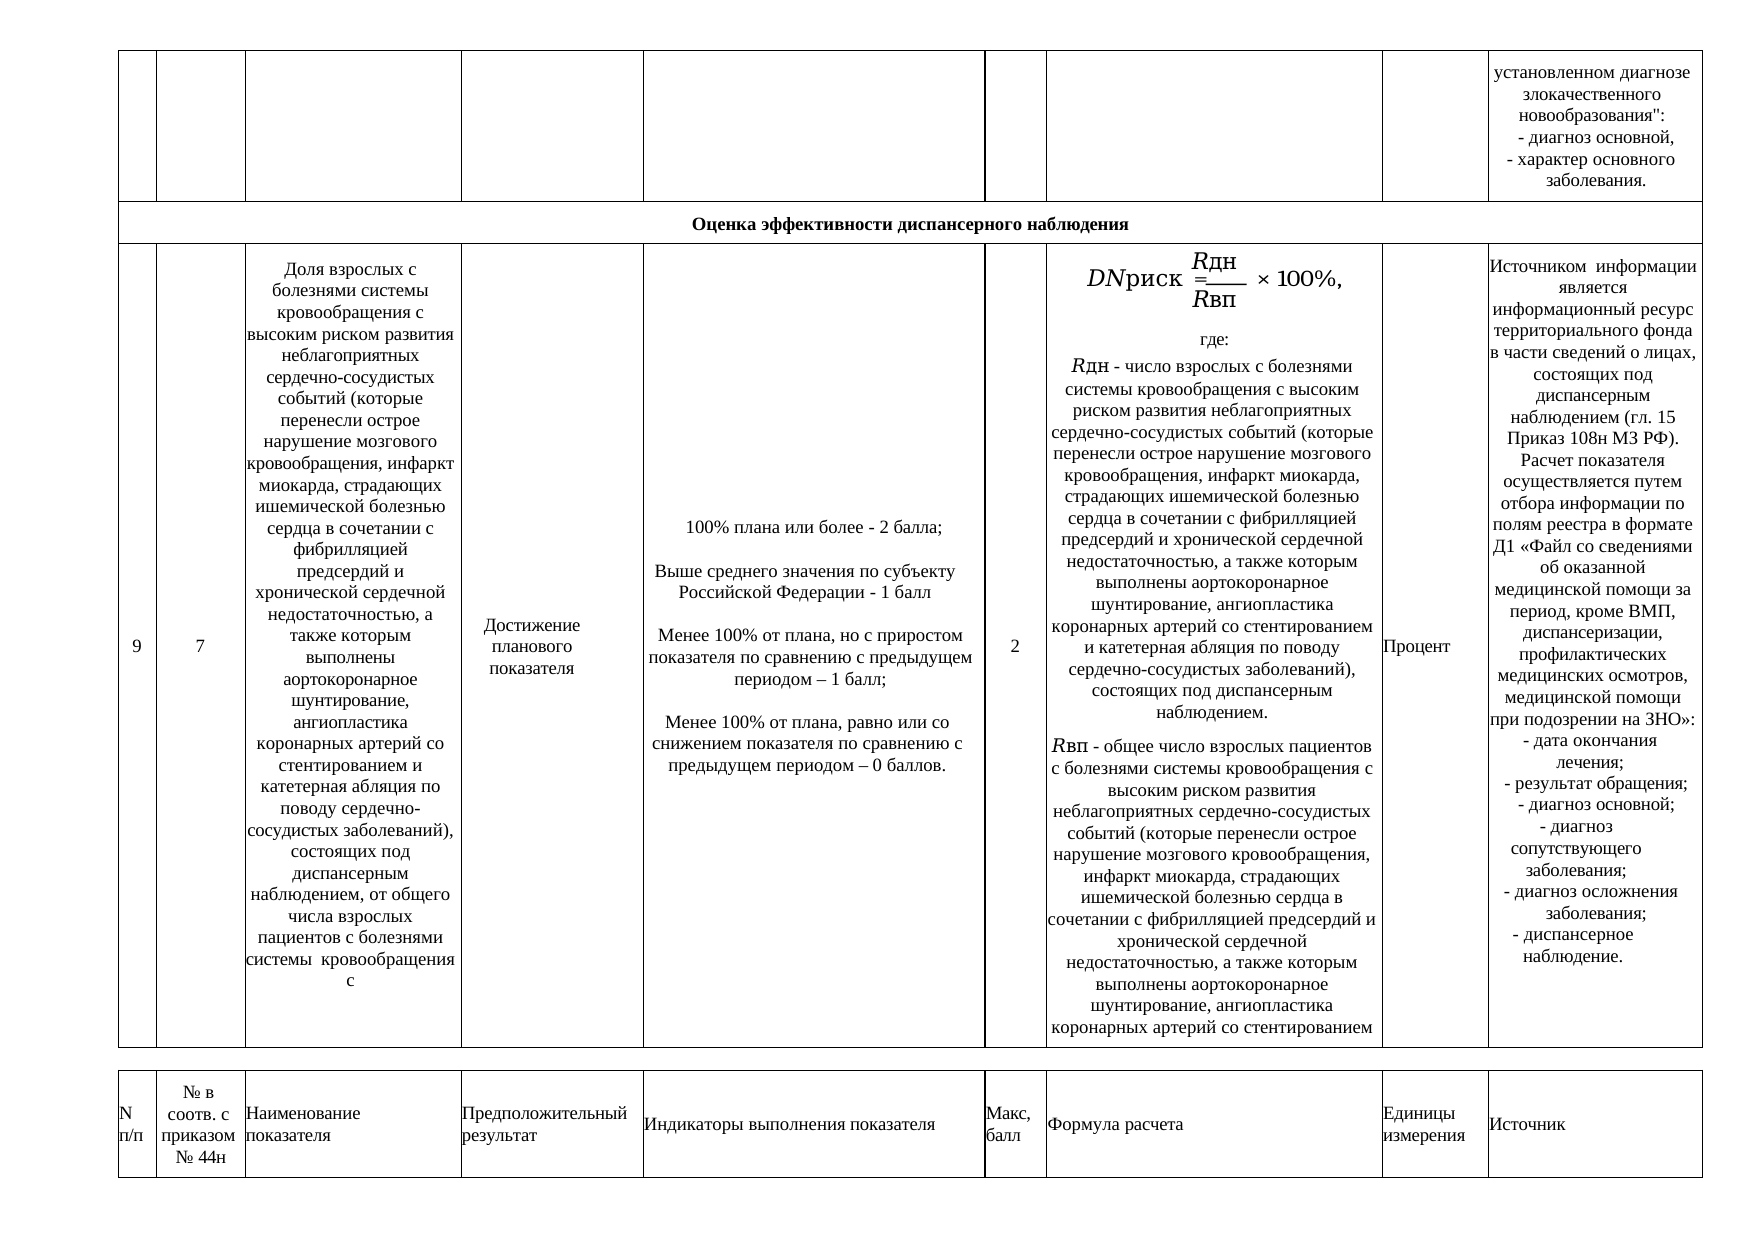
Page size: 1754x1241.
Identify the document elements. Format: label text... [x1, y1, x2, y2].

table_cell Оценка эффективности диспансерного наблюдения [119, 202, 1702, 243]
table_cell 9 [119, 244, 156, 1047]
table_cell 2 [986, 244, 1046, 1047]
table_header Предположительный результат [462, 1071, 643, 1177]
table_header № в соотв. с приказом № 44н [157, 1071, 245, 1177]
table_cell установленном диагнозе злокачественного новообразования": диагноз основной, характер основного заболевания. [1489, 51, 1702, 201]
table_header Формула расчета [1047, 1071, 1382, 1177]
table_cell [157, 51, 245, 201]
table_header Наименование показателя [246, 1071, 461, 1177]
table_cell [462, 51, 643, 201]
table_cell [246, 51, 461, 201]
table_cell Достижение планового показателя [462, 244, 643, 1047]
table_cell 𝑅дн 𝐷𝑁риск = × 100%, 𝑅вп где: 𝑅дн - число взрослых с болезнями системы кровообращения с высоким риском развития неблагоприятных сердечно-сосудистых событий (которые перенесли острое нарушение мозгового кровообращения, инфаркт миокарда, страдающих ишемической болезнью сердца в сочетании с фибрилляцией предсердий и хронической сердечной недостаточностью, а также которым выполнены аортокоронарное шунтирование, ангиопластика коронарных артерий со стентированием и катетерная абляция по поводу сердечно-сосудистых заболеваний), состоящих под диспансерным наблюдением. 𝑅вп - общее число взрослых пациентов с болезнями системы кровообращения с высоким риском развития неблагоприятных сердечно-сосудистых событий (которые перенесли острое нарушение мозгового кровообращения, инфаркт миокарда, страдающих ишемической болезнью сердца в сочетании с фибрилляцией предсердий и хронической сердечной недостаточностью, а также которым выполнены аортокоронарное шунтирование, ангиопластика коронарных артерий со стентированием [1047, 244, 1382, 1047]
table_cell 7 [157, 244, 245, 1047]
table_header Источник [1489, 1071, 1702, 1177]
table_cell [644, 51, 984, 201]
table_cell 100% плана или более - 2 балла; Выше среднего значения по субъекту Российской Федерации - 1 балл Менее 100% от плана, но с приростом показателя по сравнению с предыдущем периодом – 1 балл; Менее 100% от плана, равно или со снижением показателя по сравнению с предыдущем периодом – 0 баллов. [644, 244, 984, 1047]
table_cell Источником информации является информационный ресурс территориального фонда в части сведений о лицах, состоящих под диспансерным наблюдением (гл. 15 Приказ 108н МЗ РФ). Расчет показателя осуществляется путем отбора информации по полям реестра в формате Д1 «Файл со сведениями об оказанной медицинской помощи за период, кроме ВМП, диспансеризации, профилактических медицинских осмотров, медицинской помощи при подозрении на ЗНО»: - дата окончания лечения; результат обращения; диагноз основной; - диагноз сопутствующего заболевания; диагноз осложнения заболевания; - диспансерное наблюдение. [1489, 244, 1702, 1047]
table_cell Доля взрослых с болезнями системы кровообращения с высоким риском развития неблагоприятных сердечно-сосудистых событий (которые перенесли острое нарушение мозгового кровообращения, инфаркт миокарда, страдающих ишемической болезнью сердца в сочетании с фибрилляцией предсердий и хронической сердечной недостаточностью, а также которым выполнены аортокоронарное шунтирование, ангиопластика коронарных артерий со стентированием и катетерная абляция по поводу сердечно- сосудистых заболеваний), состоящих под диспансерным наблюдением, от общего числа взрослых пациентов с болезнями системы кровообращения с [246, 244, 461, 1047]
table_cell [986, 51, 1046, 201]
table_header Единицы измерения [1383, 1071, 1488, 1177]
table_header N п/п [119, 1071, 156, 1177]
table_header Индикаторы выполнения показателя [644, 1071, 984, 1177]
table_cell Процент [1383, 244, 1488, 1047]
table_cell [1047, 51, 1382, 201]
table_cell [1383, 51, 1488, 201]
table_header Макс, балл [986, 1071, 1046, 1177]
table_cell [119, 51, 156, 201]
